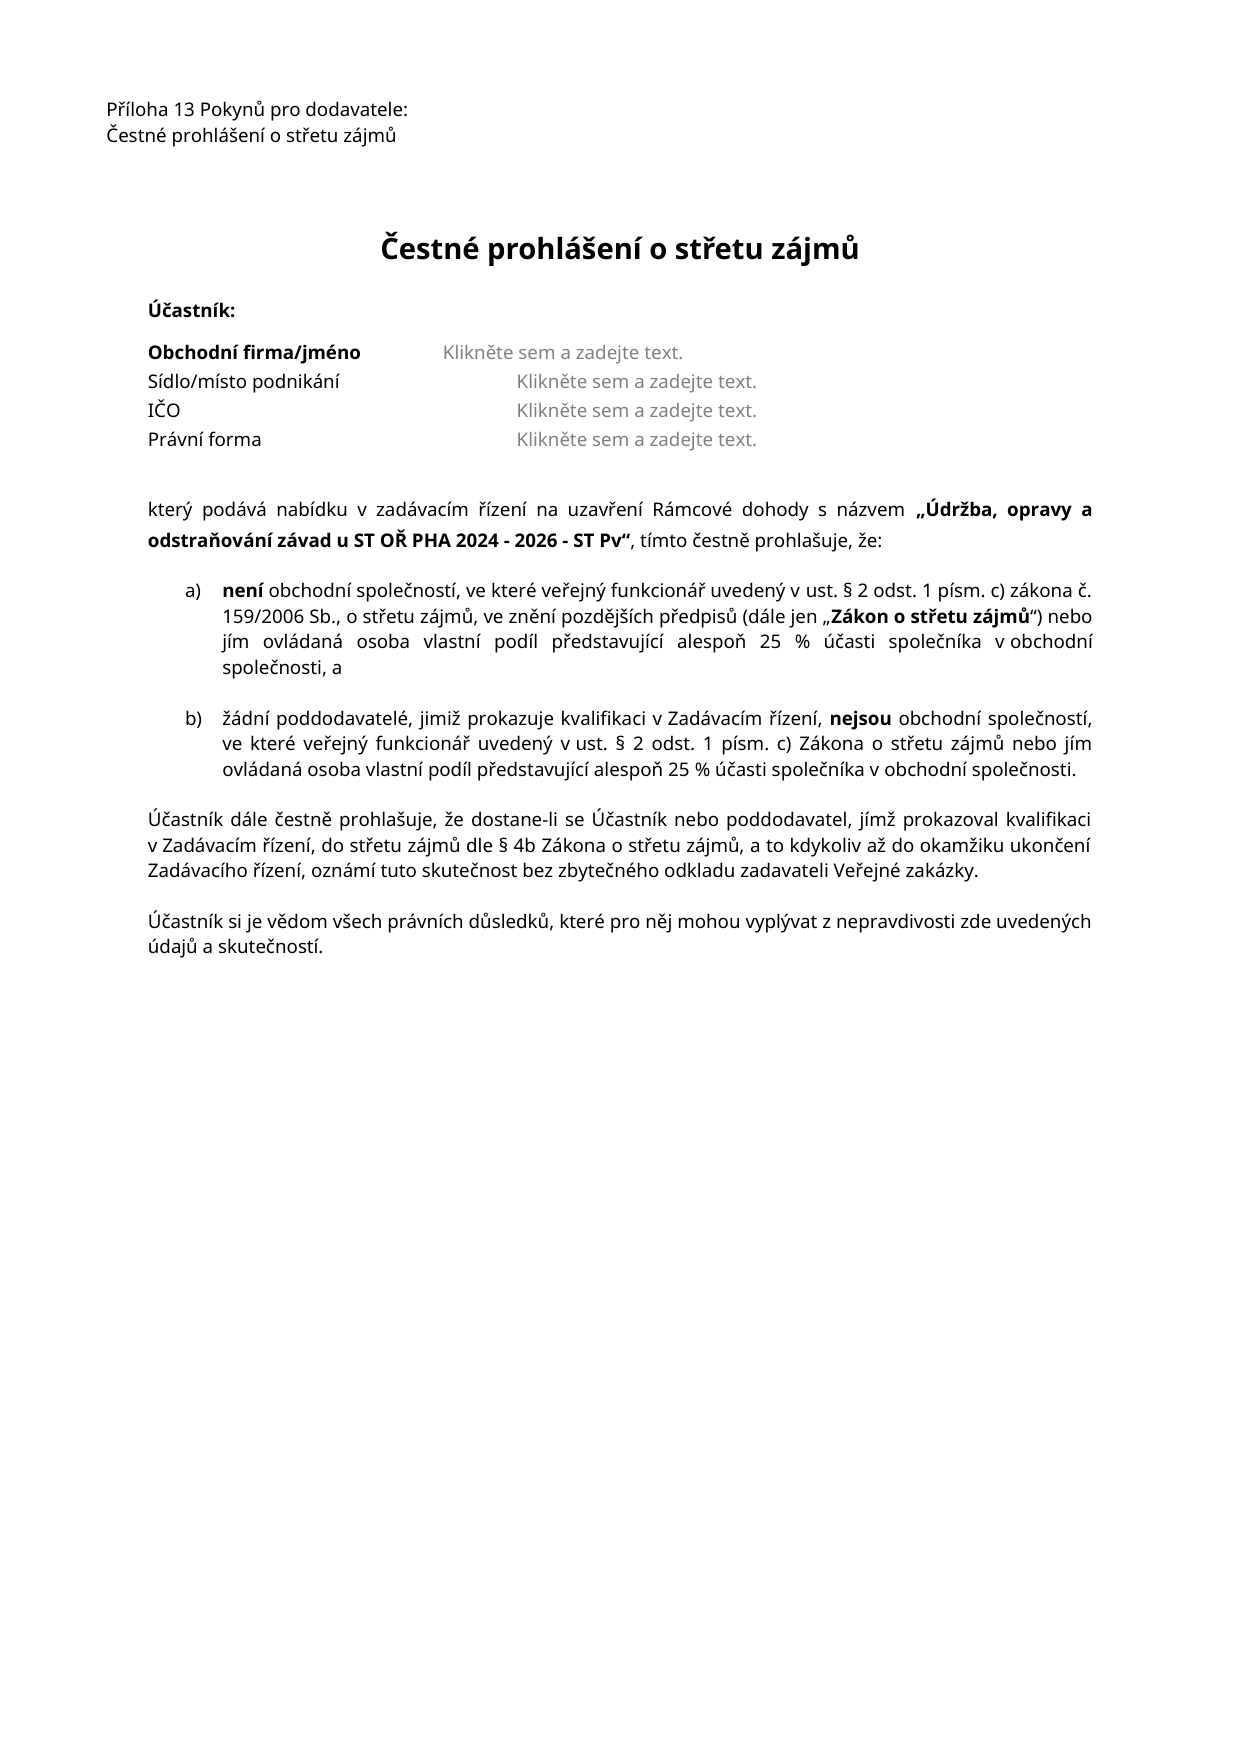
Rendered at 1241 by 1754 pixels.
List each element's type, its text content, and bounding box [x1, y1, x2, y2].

title Čestné prohlášení o střetu zájmů [148, 228, 1093, 268]
list není obchodní společností, ve které veřejný funkcionář uvedený v ust. § 2 odst. 1 písm. c) zákona č. 159/2006 Sb., o střetu zájmů, ve znění pozdějších předpisů (dále jen „Zákon o střetu zájmů“) nebo jím ovládaná osoba vlastní podíl představující alespoň 25 % účasti společníka v obchodní společnosti, a [185, 578, 1093, 680]
text IČO [148, 394, 1093, 423]
text Obchodní firma/jméno [148, 336, 1093, 365]
list žádní poddodavatelé, jimiž prokazuje kvalifikaci v Zadávacím řízení, nejsou obchodní společností, ve které veřejný funkcionář uvedený v ust. § 2 odst. 1 písm. c) Zákona o střetu zájmů nebo jím ovládaná osoba vlastní podíl představující alespoň 25 % účasti společníka v obchodní společnosti. [185, 705, 1093, 781]
text Účastník: [148, 293, 1093, 324]
text Účastník si je vědom všech právních důsledků, které pro něj mohou vyplývat z nepravdivosti zde uvedených údajů a skutečností. [148, 908, 1093, 959]
text který podává nabídku v zadávacím řízení na uzavření Rámcové dohody s názvem „Údržba, opravy a odstraňování závad u ST OŘ PHA 2024 - 2026 - ST Pv“, tímto čestně prohlašuje, že: [148, 490, 1093, 553]
text Právní forma [148, 423, 1093, 452]
text Sídlo/místo podnikání [148, 365, 1093, 394]
text Účastník dále čestně prohlašuje, že dostane-li se Účastník nebo poddodavatel, jímž prokazoval kvalifikaci v Zadávacím řízení, do střetu zájmů dle § 4b Zákona o střetu zájmů, a to kdykoliv až do okamžiku ukončení Zadávacího řízení, oznámí tuto skutečnost bez zbytečného odkladu zadavateli Veřejné zakázky. [148, 806, 1093, 883]
